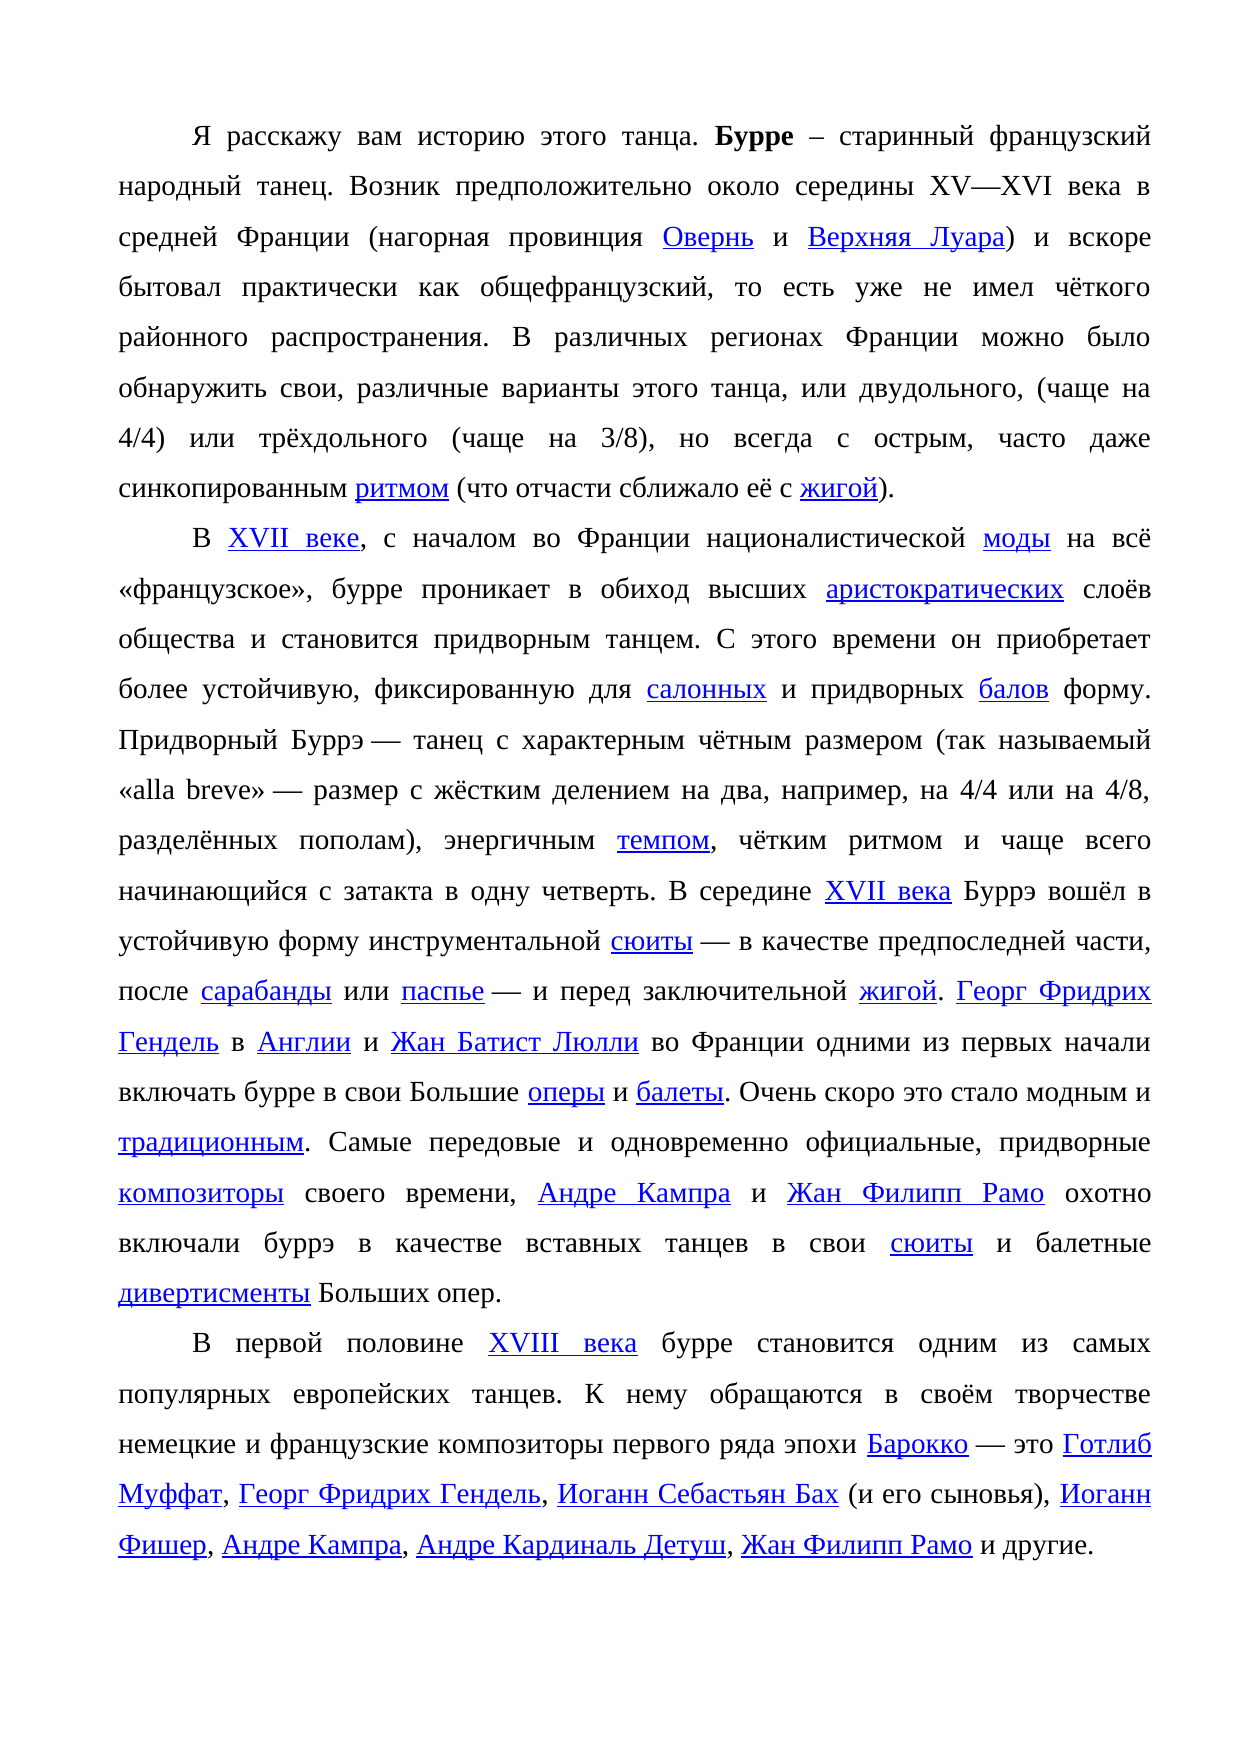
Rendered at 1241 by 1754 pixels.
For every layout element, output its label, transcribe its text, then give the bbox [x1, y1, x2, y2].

text В XVII веке, с началом во Франции националистической моды на всё «французское», бурре проникает в обиход высших аристократических слоёв общества и становится придворным танцем. С этого времени он приобретает более устойчивую, фиксированную для салонных и придворных балов форму. Придворный Буррэ — танец с характерным чётным размером (так называемый «alla breve» — размер с жёстким делением на два, например, на 4/4 или на 4/8, разделённых пополам), энергичным темпом, чётким ритмом и чаще всего начинающийся с затакта в одну четверть. В середине XVII века Буррэ вошёл в устойчивую форму инструментальной сюиты — в качестве предпоследней части, после сарабанды или паспье — и перед заключительной жигой. Георг Фридрих Гендель в Англии и Жан Батист Люлли во Франции одними из первых начали включать бурре в свои Большие оперы и балеты. Очень скоро это стало модным и традиционным. Самые передовые и одновременно официальные, придворные композиторы своего времени, Андре Кампра и Жан Филипп Рамо охотно включали буррэ в качестве вставных танцев в свои сюиты и балетные дивертисменты Больших опер. [118, 521, 1152, 1309]
text Я расскажу вам историю этого танца. Бурре – старинный французский народный танец. Возник предположительно около середины XV—XVI века в средней Франции (нагорная провинция Овернь и Верхняя Луара) и вскоре бытовал практически как общефранцузский, то есть уже не имел чёткого районного распространения. В различных регионах Франции можно было обнаружить свои, различные варианты этого танца, или двудольного, (чаще на 4/4) или трёхдольного (чаще на 3/8), но всегда с острым, часто даже синкопированным ритмом (что отчасти сближало её с жигой). [118, 118, 1152, 504]
text В первой половине XVIII века бурре становится одним из самых популярных европейских танцев. К нему обращаются в своём творчестве немецкие и французские композиторы первого ряда эпохи Барокко — это Готлиб Муффат, Георг Фридрих Гендель, Иоганн Себастьян Бах (и его сыновья), Иоганн Фишер, Андре Кампра, Андре Кардиналь Детуш, Жан Филипп Рамо и другие. [118, 1326, 1152, 1560]
